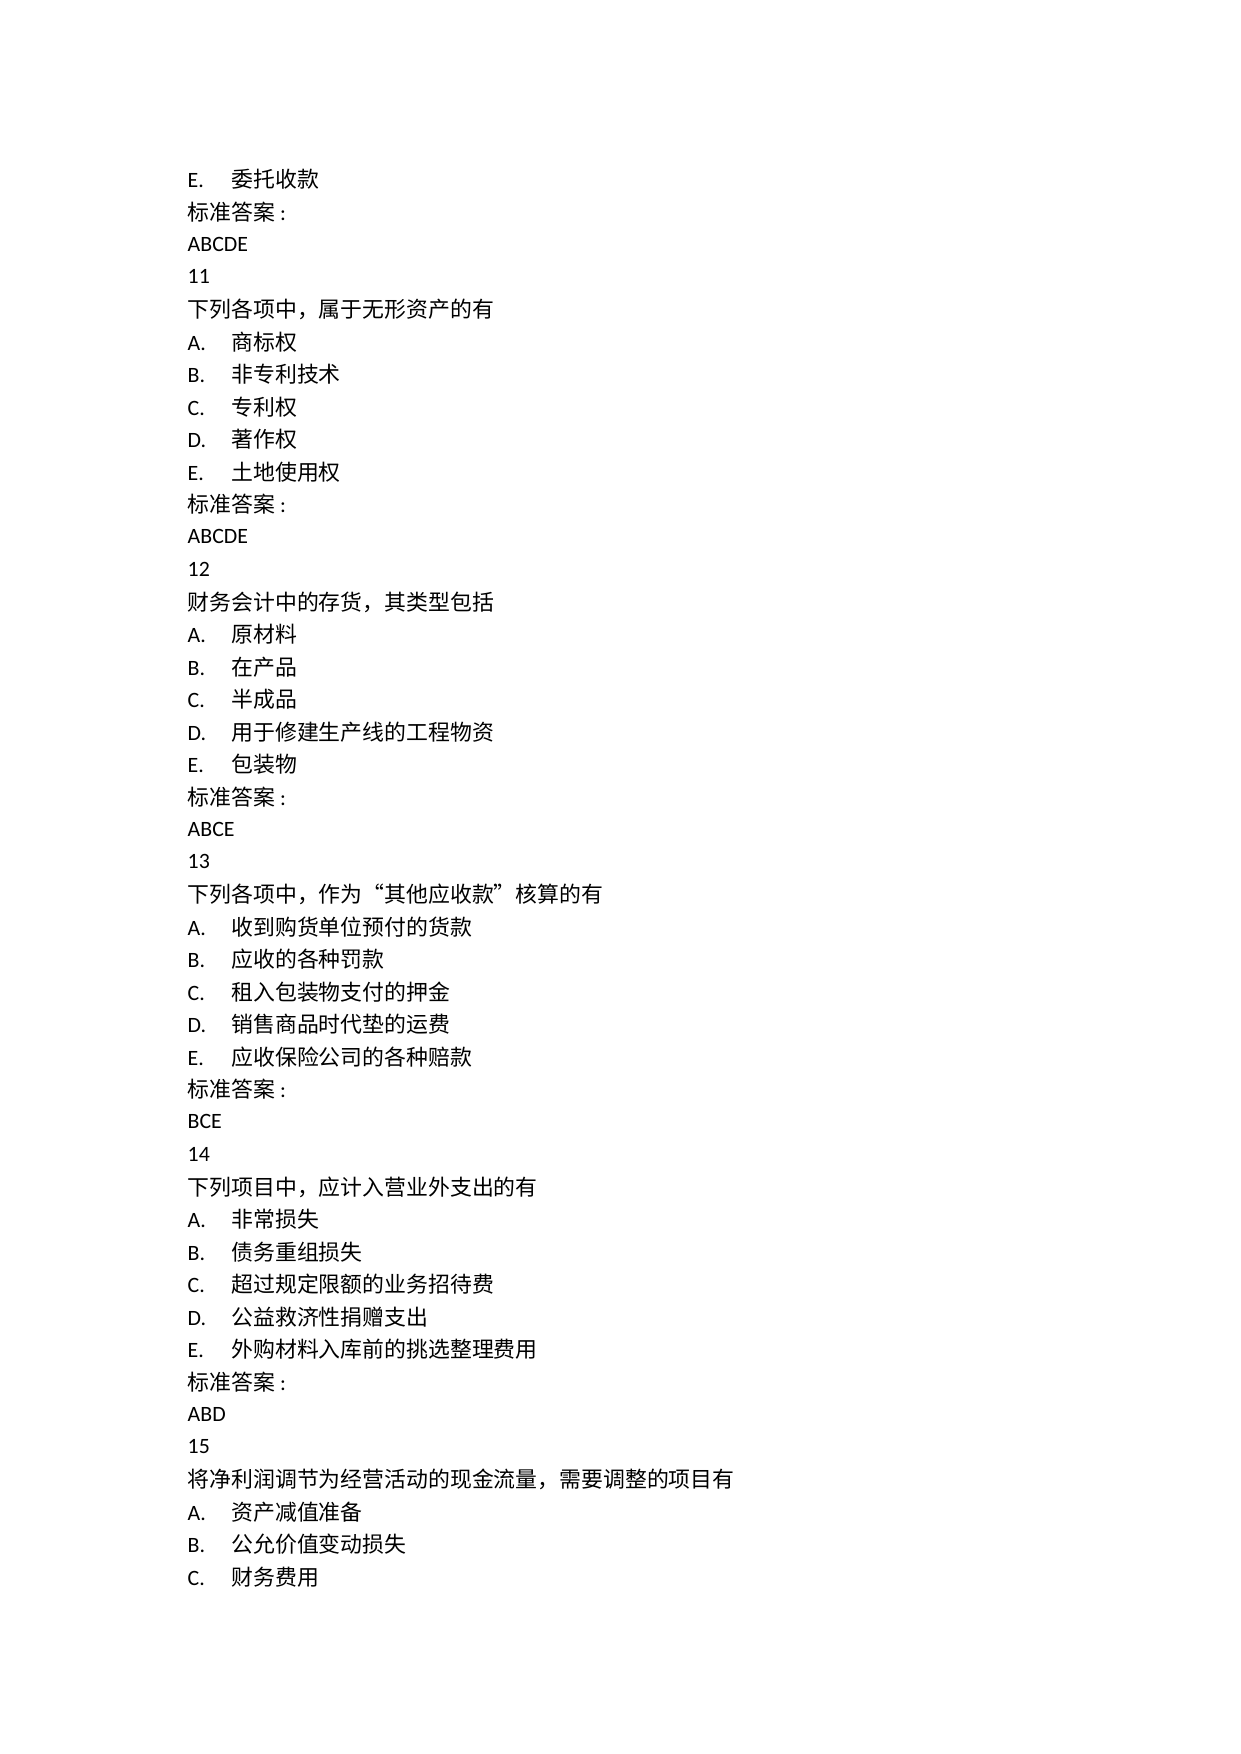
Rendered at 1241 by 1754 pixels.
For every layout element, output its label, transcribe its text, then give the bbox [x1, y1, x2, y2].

text E. 外购材料入库前的挑选整理费用 [187, 1332, 1053, 1364]
text A. 原材料 [187, 617, 1053, 649]
text 14 [187, 1137, 1053, 1169]
text 标准答案 : [187, 194, 1053, 227]
text B. 债务重组损失 [187, 1234, 1053, 1267]
text 标准答案 : [187, 1364, 1053, 1397]
text 财务会计中的存货，其类型包括 [187, 584, 1053, 617]
text E. 包装物 [187, 747, 1053, 779]
text ABCDE [187, 519, 1053, 552]
text D. 用于修建生产线的工程物资 [187, 714, 1053, 747]
text B. 在产品 [187, 649, 1053, 682]
text B. 公允价值变动损失 [187, 1527, 1053, 1559]
text 将净利润调节为经营活动的现金流量，需要调整的项目有 [187, 1462, 1053, 1494]
text 标准答案 : [187, 487, 1053, 519]
text B. 应收的各种罚款 [187, 942, 1053, 974]
text 11 [187, 259, 1053, 292]
text C. 专利权 [187, 389, 1053, 422]
text A. 商标权 [187, 324, 1053, 357]
text A. 收到购货单位预付的货款 [187, 909, 1053, 942]
text 下列各项中，作为“其他应收款”核算的有 [187, 877, 1053, 909]
text E. 委托收款 [187, 162, 1053, 194]
text E. 土地使用权 [187, 454, 1053, 487]
text D. 公益救济性捐赠支出 [187, 1299, 1053, 1332]
text B. 非专利技术 [187, 357, 1053, 389]
text 12 [187, 552, 1053, 584]
text BCE [187, 1104, 1053, 1137]
text D. 销售商品时代垫的运费 [187, 1007, 1053, 1039]
text 13 [187, 844, 1053, 877]
text 标准答案 : [187, 1072, 1053, 1104]
text ABCDE [187, 227, 1053, 259]
text A. 非常损失 [187, 1202, 1053, 1234]
text C. 超过规定限额的业务招待费 [187, 1267, 1053, 1299]
text E. 应收保险公司的各种赔款 [187, 1039, 1053, 1072]
text 下列各项中，属于无形资产的有 [187, 292, 1053, 324]
text ABCE [187, 812, 1053, 844]
text D. 著作权 [187, 422, 1053, 454]
text C. 财务费用 [187, 1559, 1053, 1592]
text C. 半成品 [187, 682, 1053, 714]
text 标准答案 : [187, 779, 1053, 812]
text C. 租入包装物支付的押金 [187, 974, 1053, 1007]
text 下列项目中，应计入营业外支出的有 [187, 1169, 1053, 1202]
text 15 [187, 1429, 1053, 1462]
text A. 资产减值准备 [187, 1494, 1053, 1527]
text ABD [187, 1397, 1053, 1429]
